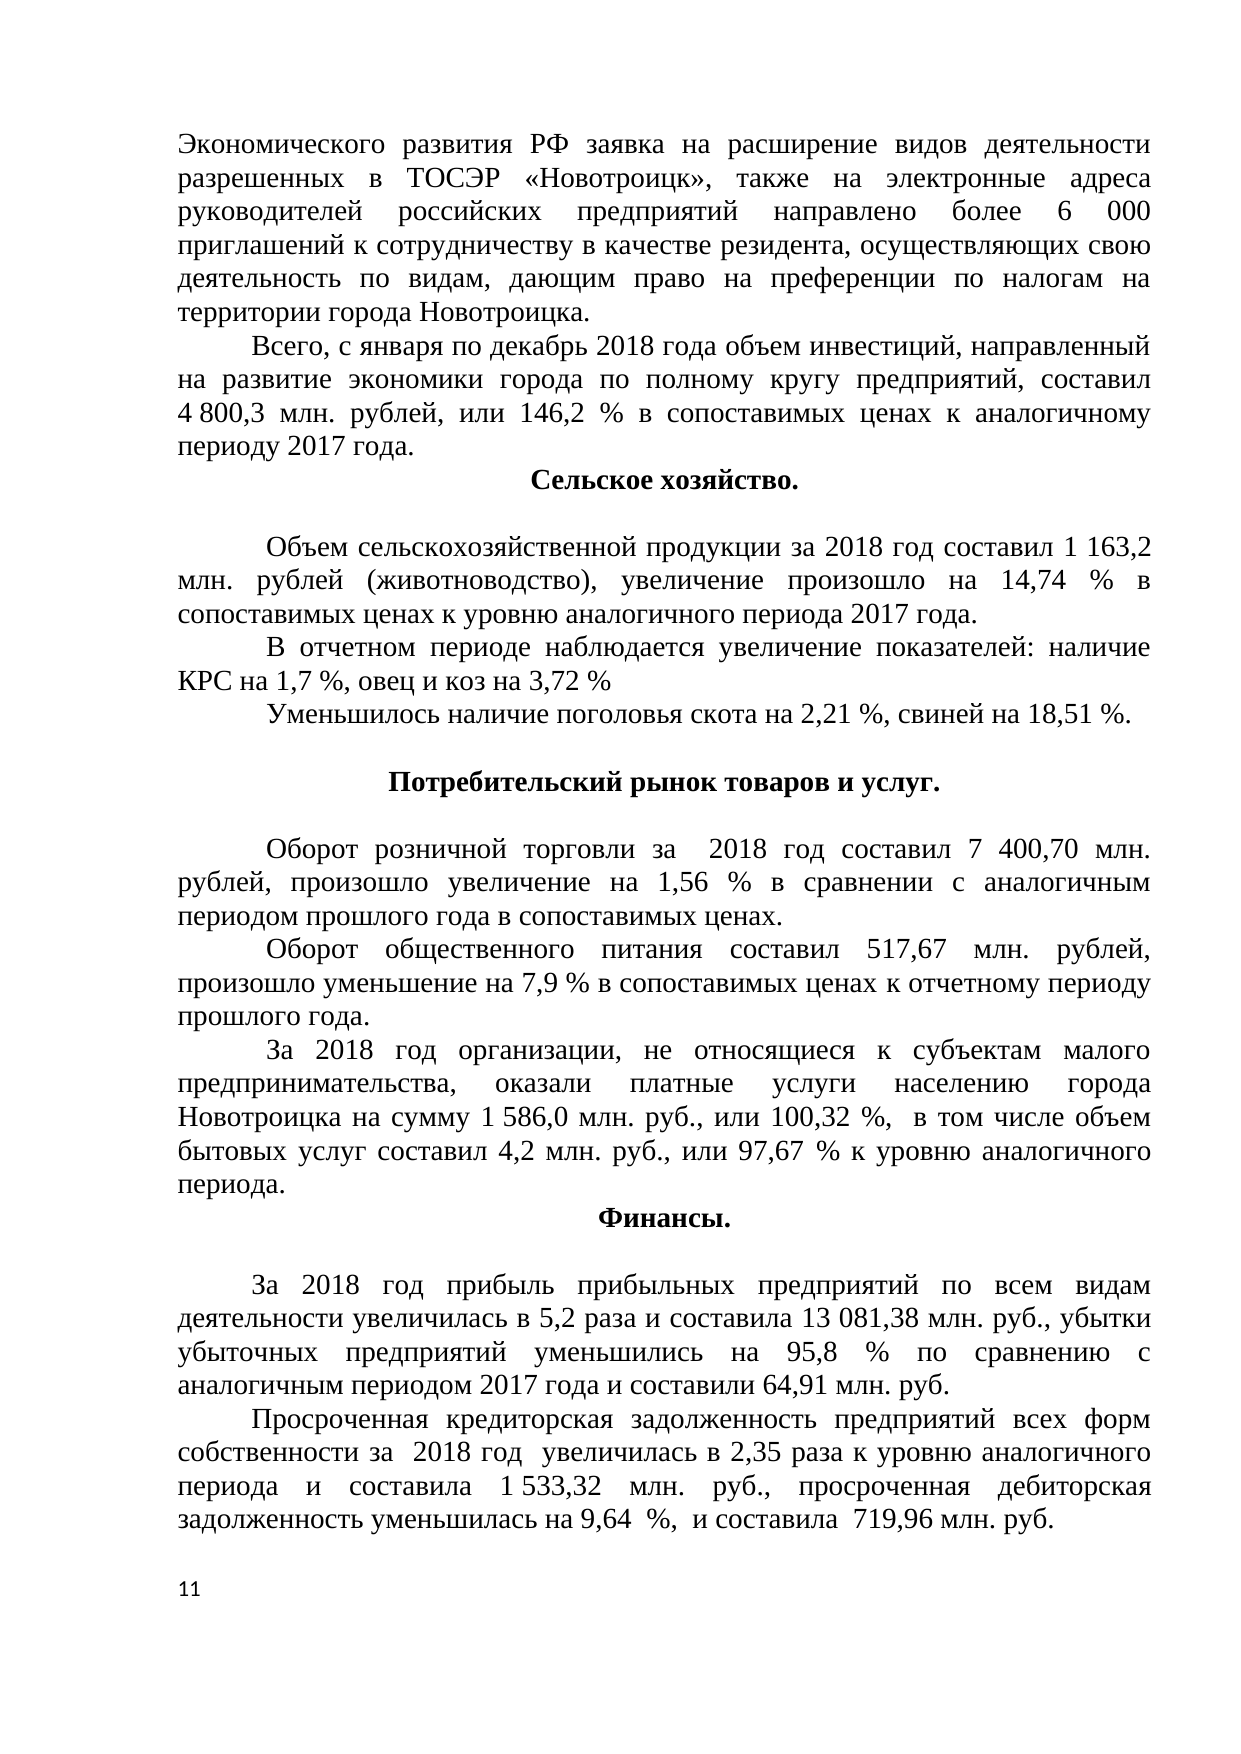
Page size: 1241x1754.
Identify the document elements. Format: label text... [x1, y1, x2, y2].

text Объем сельскохозяйственной продукции за 2018 год составил 1 163,2 млн. рублей (животноводство), увеличение произошло на 14,74 % в сопоставимых ценах к уровню аналогичного периода 2017 года. [177, 529, 1152, 629]
text За 2018 год прибыль прибыльных предприятий по всем видам деятельности увеличилась в 5,2 раза и составила 13 081,38 млн. руб., убытки убыточных предприятий уменьшились на 95,8 % по сравнению с аналогичным периодом 2017 года и составили 64,91 млн. руб. [177, 1267, 1152, 1401]
text За 2018 год организации, не относящиеся к субъектам малого предпринимательства, оказали платные услуги населению города Новотроицка на сумму 1 586,0 млн. руб., или 100,32 %, в том числе объем бытовых услуг составил 4,2 млн. руб., или 97,67 % к уровню аналогичного периода. [177, 1032, 1152, 1200]
text Уменьшилось наличие поголовья скота на 2,21 %, свиней на 18,51 %. [177, 697, 1152, 730]
text Оборот общественного питания составил 517,67 млн. рублей, произошло уменьшение на 7,9 % в сопоставимых ценах к отчетному периоду прошлого года. [177, 931, 1152, 1032]
text Просроченная кредиторская задолженность предприятий всех форм собственности за 2018 год увеличилась в 2,35 раза к уровню аналогичного периода и составила 1 533,32 млн. руб., просроченная дебиторская задолженность уменьшилась на 9,64 %, и составила 719,96 млн. руб. [177, 1401, 1152, 1535]
text Потребительский рынок товаров и услуг. [177, 764, 1152, 797]
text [177, 126, 1152, 328]
text Финансы. [177, 1200, 1152, 1233]
text Сельское хозяйство. [177, 462, 1152, 495]
text В отчетном периоде наблюдается увеличение показателей: наличие КРС на 1,7 %, овец и коз на 3,72 % [177, 629, 1152, 697]
text Оборот розничной торговли за 2018 год составил 7 400,70 млн. рублей, произошло увеличение на 1,56 % в сравнении с аналогичным периодом прошлого года в сопоставимых ценах. [177, 831, 1152, 931]
text Всего, с января по декабрь 2018 года объем инвестиций, направленный на развитие экономики города по полному кругу предприятий, составил 4 800,3 млн. рублей, или 146,2 % в сопоставимых ценах к аналогичному периоду 2017 года. [177, 328, 1152, 462]
